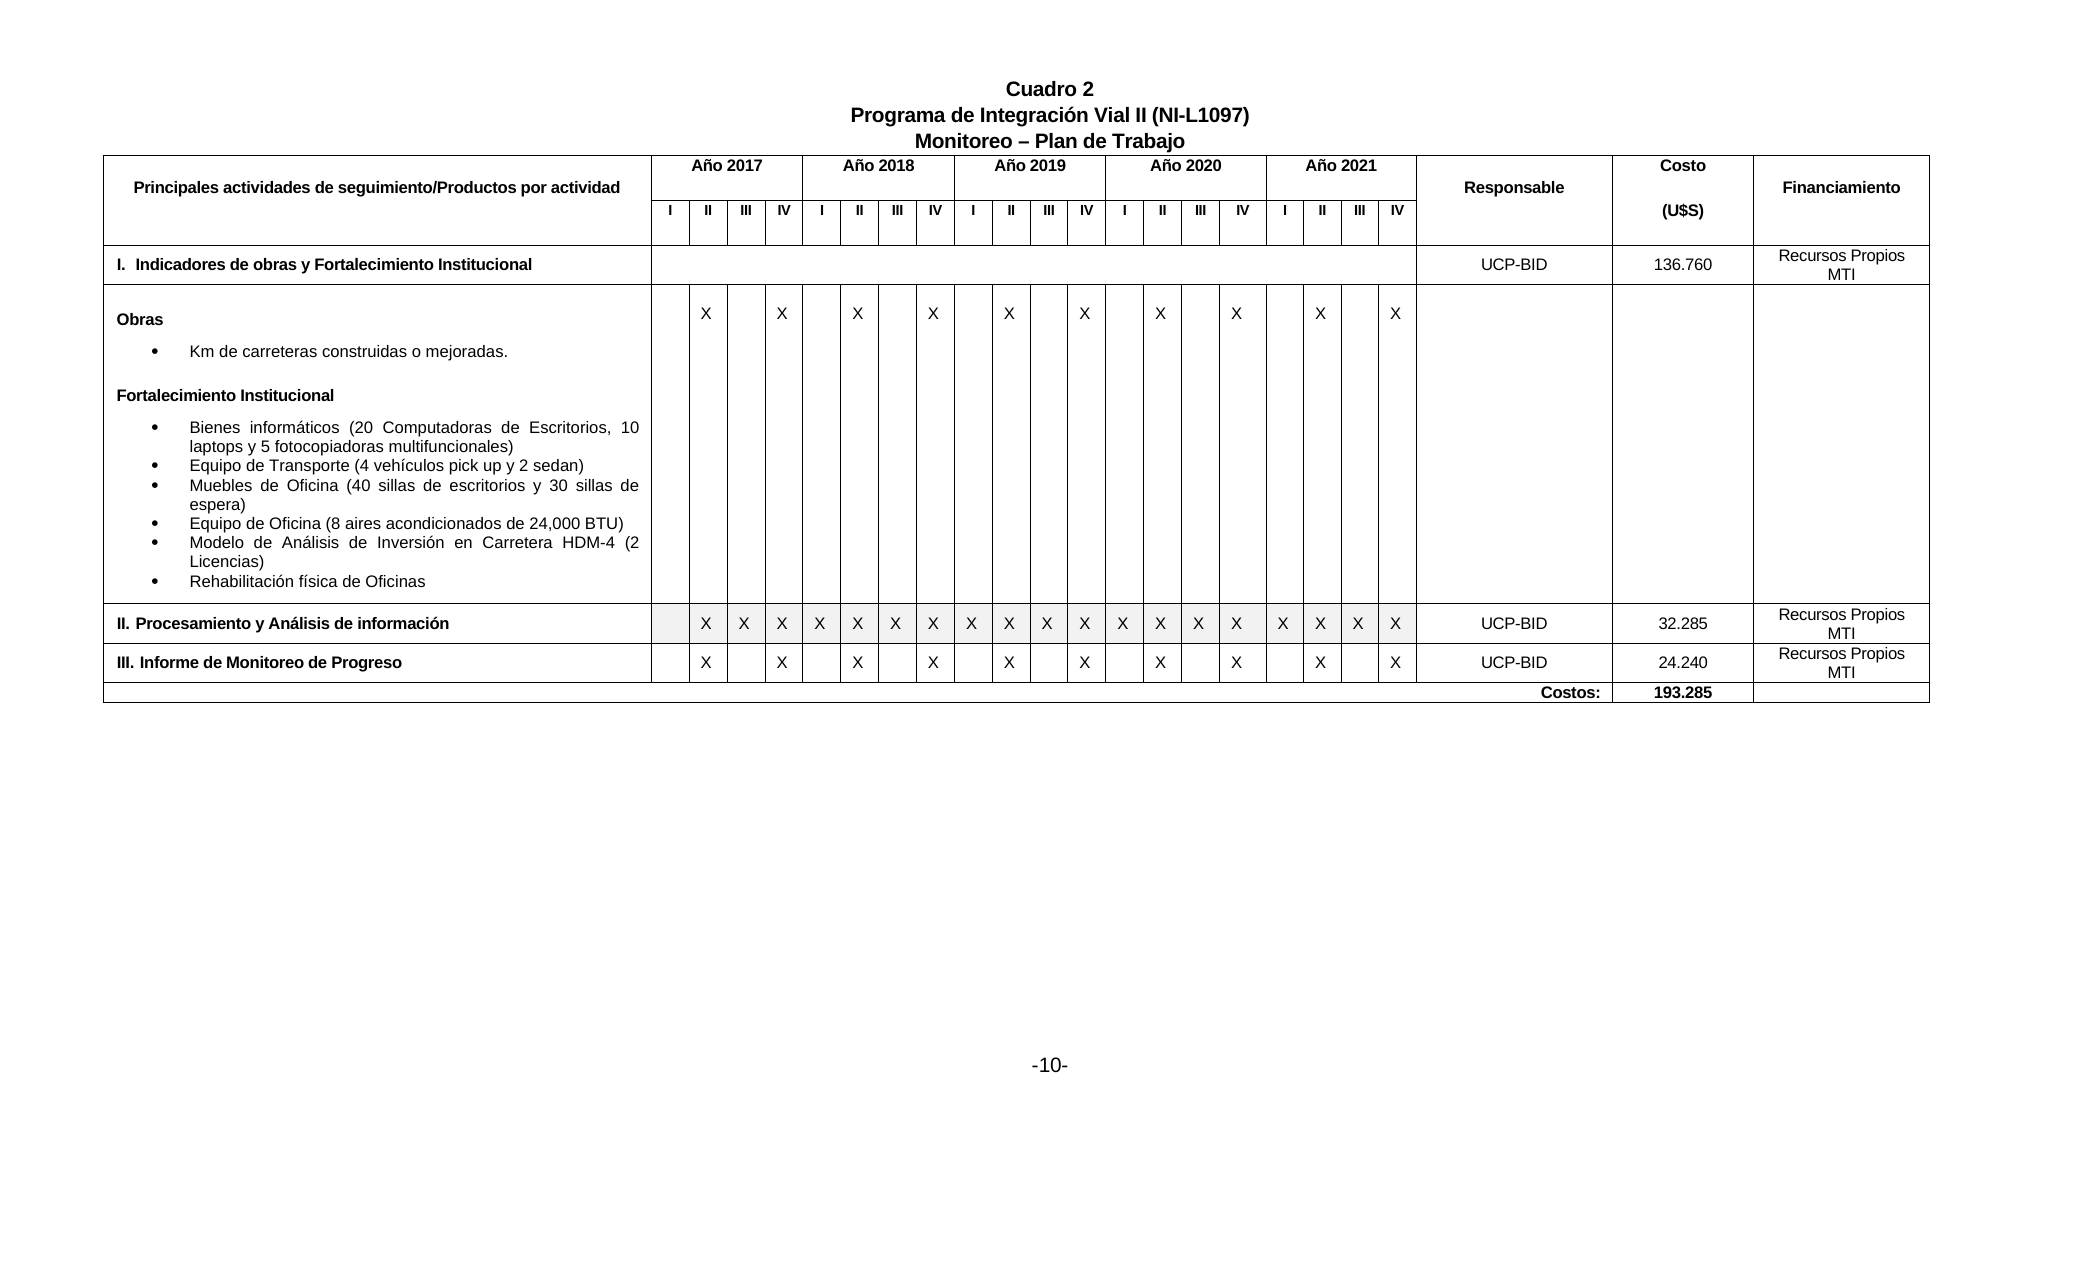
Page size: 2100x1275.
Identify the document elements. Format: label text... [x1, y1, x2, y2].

table_cell 24.240 [1613, 644, 1753, 682]
table_cell [1182, 285, 1219, 603]
table_cell UCP-BID [1417, 246, 1612, 284]
table_cell Recursos Propios MTI [1754, 644, 1929, 682]
table_cell X [993, 644, 1030, 682]
table_cell [1342, 644, 1378, 682]
table_cell [728, 644, 765, 682]
table_cell UCP-BID [1417, 604, 1612, 643]
table_cell IV [917, 201, 954, 244]
table_cell X [1068, 285, 1105, 603]
table_cell [1031, 644, 1067, 682]
table_cell II [1304, 201, 1341, 244]
table_cell X [1182, 604, 1219, 643]
table_cell [1106, 285, 1143, 603]
table_cell X [993, 604, 1030, 643]
table_cell Recursos Propios MTI [1754, 604, 1929, 643]
table_cell [652, 604, 689, 643]
table_cell [652, 285, 689, 603]
table_cell [955, 644, 992, 682]
table_cell IV [1220, 201, 1266, 244]
table_header Costo (U$S) [1613, 156, 1753, 244]
table_cell II [1144, 201, 1181, 244]
title Monitoreo – Plan de Trabajo [75, 129, 2025, 153]
table_header Principales actividades de seguimiento/Productos por actividad [104, 156, 651, 244]
table_cell X [690, 604, 727, 643]
table_header Responsable [1417, 156, 1612, 244]
table_header Año 2018 [803, 156, 954, 200]
table_cell X [879, 604, 916, 643]
table_cell [652, 246, 1416, 284]
table_cell X [841, 604, 878, 643]
table_cell II [690, 201, 727, 244]
table_cell X [917, 644, 954, 682]
table_cell X [955, 604, 992, 643]
table_cell [803, 285, 840, 603]
table_cell X [766, 644, 802, 682]
table_cell IV [766, 201, 802, 244]
table_cell 136.760 [1613, 246, 1753, 284]
table_cell X [1068, 604, 1105, 643]
table_cell II [841, 201, 878, 244]
table_cell X [1379, 604, 1416, 643]
table_cell X [690, 285, 727, 603]
table_cell [879, 644, 916, 682]
table_cell X [1304, 604, 1341, 643]
table_cell [652, 644, 689, 682]
table_cell [1267, 285, 1303, 603]
table_cell Costos: [104, 683, 1612, 702]
table_cell III [1182, 201, 1219, 244]
table_cell I [955, 201, 992, 244]
table_cell 32.285 [1613, 604, 1753, 643]
table_cell X [1342, 604, 1378, 643]
table_cell X [917, 604, 954, 643]
title Cuadro 2 [75, 77, 2025, 101]
table_cell Obras Km de carreteras construidas o mejoradas. Fortalecimiento Institucional Bienes informáticos (20 Computadoras de Escritorios, 10 laptops y 5 fotocopiadoras multifuncionales) Equipo de Transporte (4 vehículos pick up y 2 sedan) Muebles de Oficina (40 sillas de escritorios y 30 sillas de espera) Equipo de Oficina (8 aires acondicionados de 24,000 BTU) Modelo de Análisis de Inversión en Carretera HDM-4 (2 Licencias) Rehabilitación física de Oficinas [104, 285, 651, 603]
table_cell X [1031, 604, 1067, 643]
table_header Año 2020 [1106, 156, 1266, 200]
table_cell X [841, 644, 878, 682]
table_header Año 2017 [652, 156, 802, 200]
table_cell X [766, 285, 802, 603]
table_cell [1754, 683, 1929, 702]
table_cell UCP-BID [1417, 644, 1612, 682]
table_cell X [841, 285, 878, 603]
table_cell X [1220, 644, 1266, 682]
table_cell X [1220, 604, 1266, 643]
table_cell Informe de Monitoreo de Progreso [104, 644, 651, 682]
table_cell X [1220, 285, 1266, 603]
table_cell X [766, 604, 802, 643]
table_cell II [993, 201, 1030, 244]
table_cell IV [1379, 201, 1416, 244]
table_cell [1754, 285, 1929, 603]
table_cell X [1304, 285, 1341, 603]
table_cell III [728, 201, 765, 244]
title Programa de Integración Vial II (NI-L1097) [75, 103, 2025, 127]
table_cell [879, 285, 916, 603]
table_cell [1182, 644, 1219, 682]
table_cell IV [1068, 201, 1105, 244]
table_cell [1417, 285, 1612, 603]
table_cell Procesamiento y Análisis de información [104, 604, 651, 643]
table_cell III [1031, 201, 1067, 244]
table_cell [1031, 285, 1067, 603]
table_cell I [652, 201, 689, 244]
table_cell X [1144, 285, 1181, 603]
table_cell X [1379, 644, 1416, 682]
table_cell X [1068, 644, 1105, 682]
table_cell [728, 285, 765, 603]
table_cell [955, 285, 992, 603]
table_cell X [917, 285, 954, 603]
table_cell X [1267, 604, 1303, 643]
table_cell X [993, 285, 1030, 603]
table_cell [1613, 285, 1753, 603]
table_cell X [690, 644, 727, 682]
table_cell X [1144, 604, 1181, 643]
table_cell X [1304, 644, 1341, 682]
table_header Año 2021 [1267, 156, 1416, 200]
table_cell III [879, 201, 916, 244]
table_header Año 2019 [955, 156, 1105, 200]
table_cell [1267, 644, 1303, 682]
table_cell [1106, 644, 1143, 682]
table_cell Recursos Propios MTI [1754, 246, 1929, 284]
table_cell 193.285 [1613, 683, 1753, 702]
table_cell I [1267, 201, 1303, 244]
table_cell I [803, 201, 840, 244]
table_cell X [728, 604, 765, 643]
table_cell Indicadores de obras y Fortalecimiento Institucional [104, 246, 651, 284]
table_cell X [1379, 285, 1416, 603]
table_header Financiamiento [1754, 156, 1929, 244]
table_cell I [1106, 201, 1143, 244]
table_cell X [1106, 604, 1143, 643]
table_cell [803, 644, 840, 682]
table_cell III [1342, 201, 1378, 244]
table_cell X [803, 604, 840, 643]
table_cell X [1144, 644, 1181, 682]
table_cell [1342, 285, 1378, 603]
